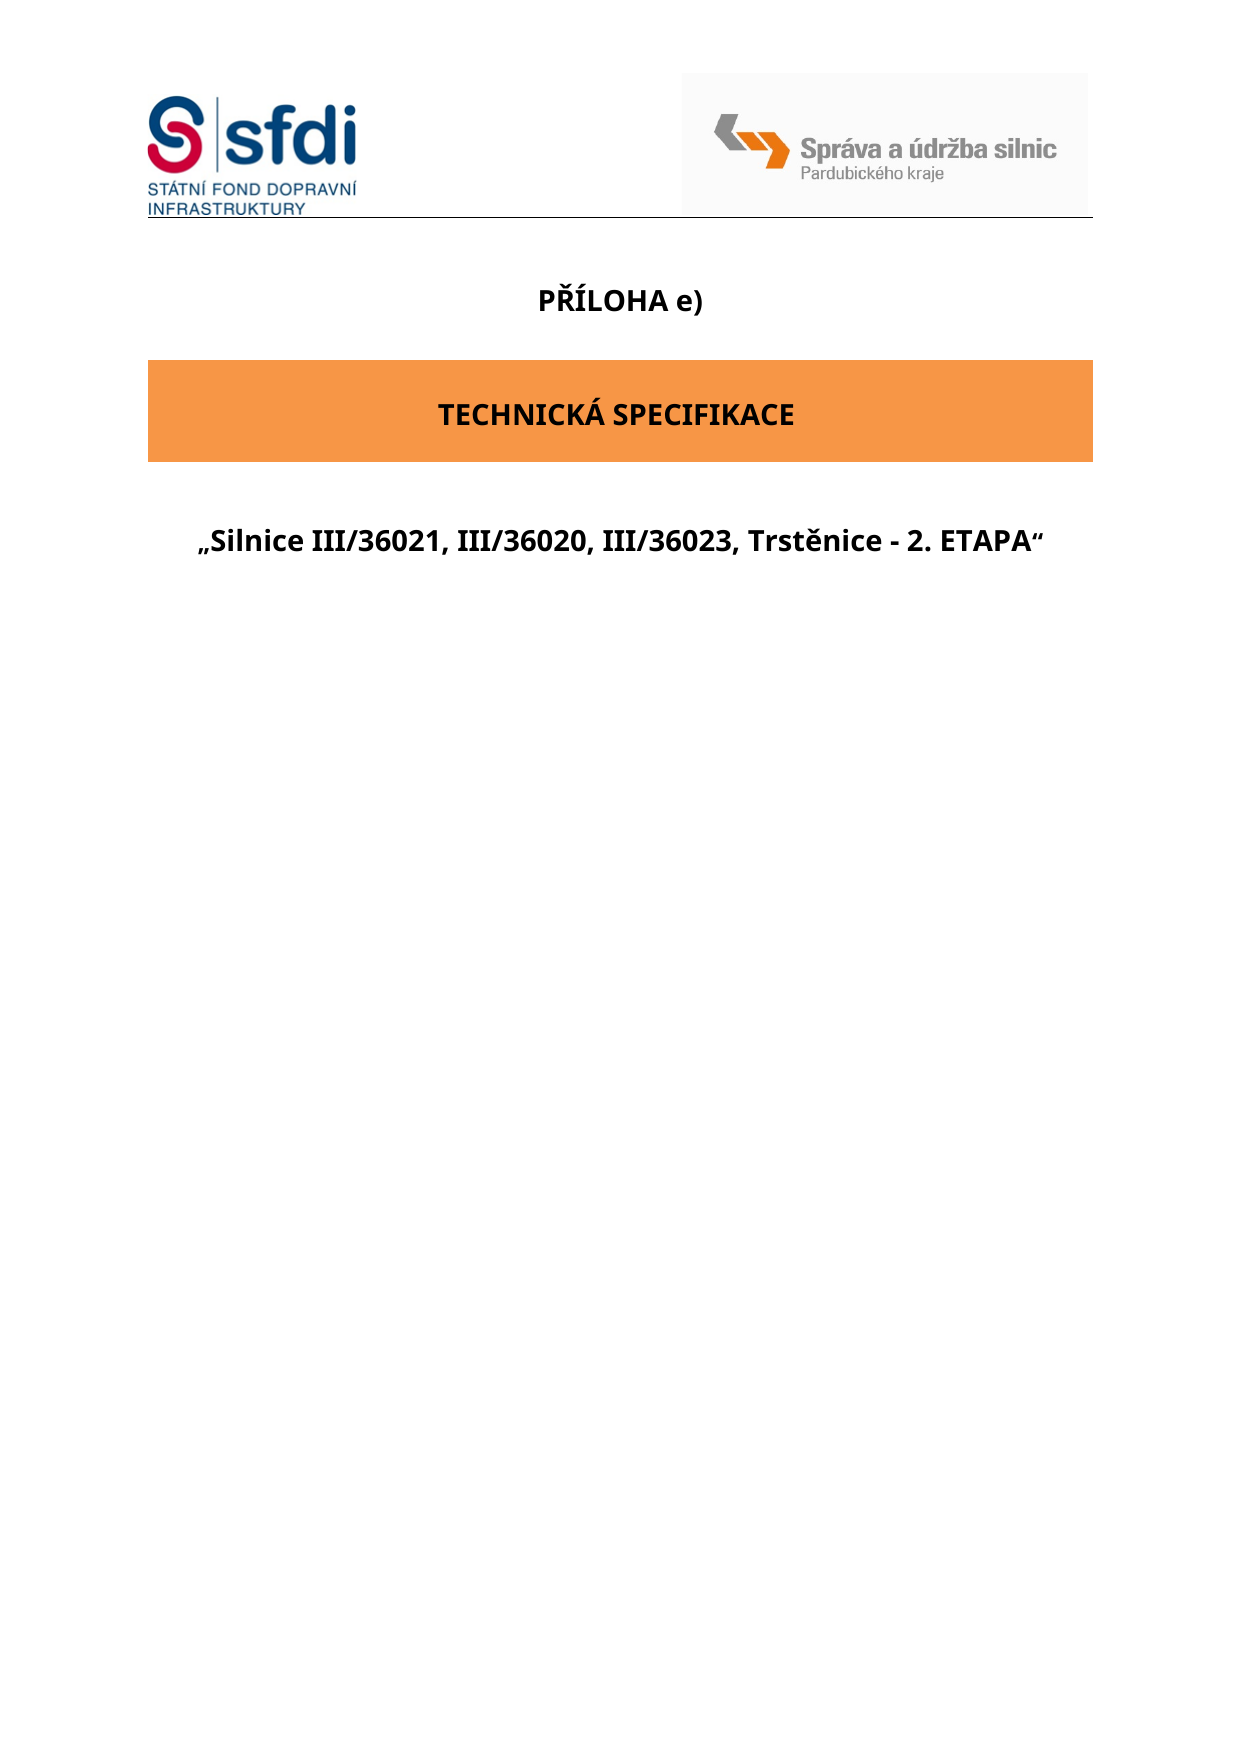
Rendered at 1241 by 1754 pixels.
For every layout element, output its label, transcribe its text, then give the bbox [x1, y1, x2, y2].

picture [681, 73, 1088, 215]
text TECHNICKÁ SPECIFIKACE [148, 394, 1093, 434]
text PŘÍLOHA e) [148, 281, 1093, 320]
text „Silnice III/36021, III/36020, III/36023, Trstěnice - 2. ETAPA“ [148, 520, 1093, 559]
picture [147, 94, 357, 215]
